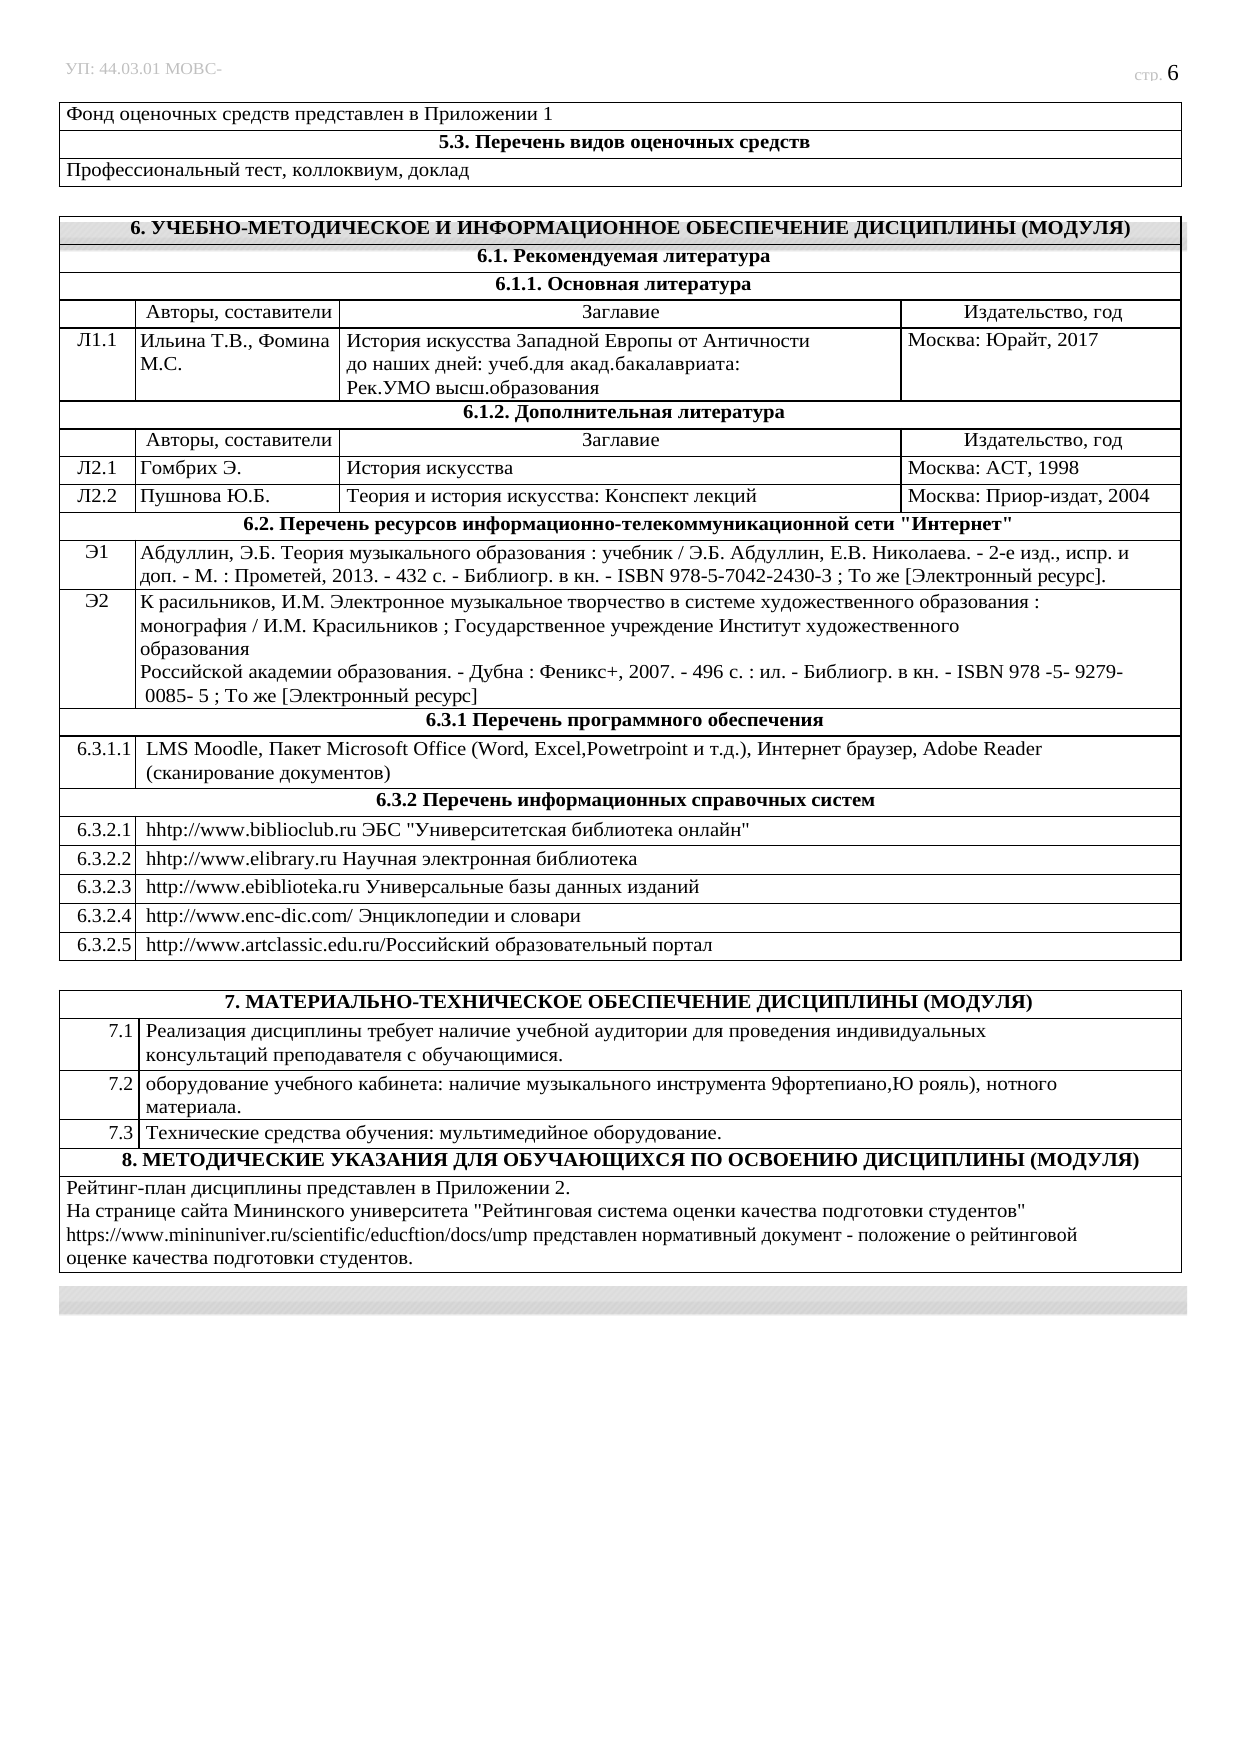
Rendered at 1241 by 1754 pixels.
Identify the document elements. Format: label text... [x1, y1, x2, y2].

table_cell Рейтинг-план дисциплины представлен в Приложении 2. На странице сайта Мининского университета "Рейтинговая система оценки качества подготовки студентов" https://www.mininuniver.ru/scientific/educftion/docs/ump представлен нормативный документ - положение о рейтинговой оценке качества подготовки студентов. [60, 1177, 1181, 1271]
table_cell Л2.1 [60, 457, 135, 484]
table_cell Москва: АСТ, 1998 [902, 457, 1180, 484]
table_cell Л1.1 [60, 329, 135, 400]
table_cell 6.3.2.5 [60, 933, 135, 959]
table_cell Реализация дисциплины требует наличие учебной аудитории для проведения индивидуальных консультаций преподавателя с обучающимися. [140, 1019, 1181, 1070]
picture [1182, 221, 1188, 252]
table_cell [60, 301, 135, 327]
table_cell 6.2. Перечень ресурсов информационно-телекоммуникационной сети "Интернет" [60, 513, 1180, 539]
table_cell 6.3.2.2 [60, 846, 135, 873]
table_cell 6.3.1 Перечень программного обеспечения [60, 709, 1180, 735]
table_cell Авторы, составители [136, 430, 339, 456]
table_cell 6.1. Рекомендуемая литература [60, 245, 1180, 271]
table_cell 8. МЕТОДИЧЕСКИЕ УКАЗАНИЯ ДЛЯ ОБУЧАЮЩИХСЯ ПО ОСВОЕНИЮ ДИСЦИПЛИНЫ (МОДУЛЯ) [60, 1149, 1181, 1176]
table_cell 6.3.1.1 [60, 737, 135, 788]
table_cell http://www.artclassic.edu.ru/Российский образовательный портал [136, 933, 1180, 959]
table_cell История искусства [340, 457, 900, 484]
table_cell Теория и история искусства: Конспект лекций [340, 485, 900, 512]
table_cell Гомбрих Э. [136, 457, 339, 484]
table_cell Москва: Приор-издат, 2004 [902, 485, 1180, 512]
table_cell Э2 [60, 590, 135, 707]
table_cell Заглавие [340, 301, 900, 327]
table_cell 6.3.2.4 [60, 904, 135, 931]
picture [59, 1285, 1188, 1316]
table_cell [60, 430, 135, 456]
table_cell Абдуллин, Э.Б. Теория музыкального образования : учебник / Э.Б. Абдуллин, Е.В. Николаева. - 2-е изд., испр. и доп. - М. : Прометей, 2013. - 432 с. - Библиогр. в кн. - ISBN 978-5-7042-2430-3 ; То же [Электронный ресурс]. [136, 541, 1180, 589]
table_cell LMS Moodle, Пакет Microsoft Office (Word, Excel,Powetrpoint и т.д.), Интернет браузер, Adobe Reader (сканирование документов) [136, 737, 1180, 788]
table_cell оборудование учебного кабинета: наличие музыкального инструмента 9фортепиано,Ю рояль), нотного материала. [140, 1071, 1181, 1119]
table_cell Издательство, год [902, 301, 1180, 327]
table_cell Л2.2 [60, 485, 135, 512]
table_cell Профессиональный тест, коллоквиум, доклад [60, 159, 1181, 186]
table_header 6. УЧЕБНО-МЕТОДИЧЕСКОЕ И ИНФОРМАЦИОННОЕ ОБЕСПЕЧЕНИЕ ДИСЦИПЛИНЫ (МОДУЛЯ) [60, 217, 1180, 243]
table_header Фонд оценочных средств представлен в Приложении 1 [60, 103, 1181, 130]
table_cell История искусства Западной Европы от Античности до наших дней: учеб.для акад.бакалавриата: Рек.УМО высш.образования [340, 329, 900, 400]
table_cell 6.3.2.3 [60, 875, 135, 902]
table_cell Э1 [60, 541, 135, 589]
table_header 7. МАТЕРИАЛЬНО-ТЕХНИЧЕСКОЕ ОБЕСПЕЧЕНИЕ ДИСЦИПЛИНЫ (МОДУЛЯ) [60, 991, 1181, 1017]
table_cell К расильников, И.М. Электронное музыкальное творчество в системе художественного образования : монография / И.М. Красильников ; Государственное учреждение Институт художественного образования Российской академии образования. - Дубна : Феникс+, 2007. - 496 с. : ил. - Библиогр. в кн. - ISBN 978 -5- 9279- 0085- 5 ; То же [Электронный ресурс] [136, 590, 1180, 707]
table_cell Москва: Юрайт, 2017 [902, 329, 1180, 400]
table_cell 6.3.2 Перечень информационных справочных систем [60, 789, 1180, 816]
table_cell 6.3.2.1 [60, 817, 135, 844]
table_cell Пушнова Ю.Б. [136, 485, 339, 512]
table_cell Издательство, год [902, 430, 1180, 456]
table_cell 7.1 [60, 1019, 138, 1070]
table_cell hhtp://www.biblioclub.ru ЭБС "Университетская библиотека онлайн" [136, 817, 1180, 844]
table_cell Ильина Т.В., Фомина М.С. [136, 329, 339, 400]
table_cell Заглавие [340, 430, 900, 456]
table_cell 7.2 [60, 1071, 138, 1119]
table_cell Технические средства обучения: мультимедийное оборудование. [140, 1120, 1181, 1148]
table_cell Авторы, составители [136, 301, 339, 327]
table_cell http://www.enc-dic.com/ Энциклопедии и словари [136, 904, 1180, 931]
table_cell 7.3 [60, 1120, 138, 1148]
table_cell 5.3. Перечень видов оценочных средств [60, 131, 1181, 158]
table_cell http://www.ebiblioteka.ru Универсальные базы данных изданий [136, 875, 1180, 902]
table_cell 6.1.1. Основная литература [60, 273, 1180, 299]
table_cell 6.1.2. Дополнительная литература [60, 402, 1180, 428]
table_cell hhtp://www.elibrary.ru Научная электронная библиотека [136, 846, 1180, 873]
